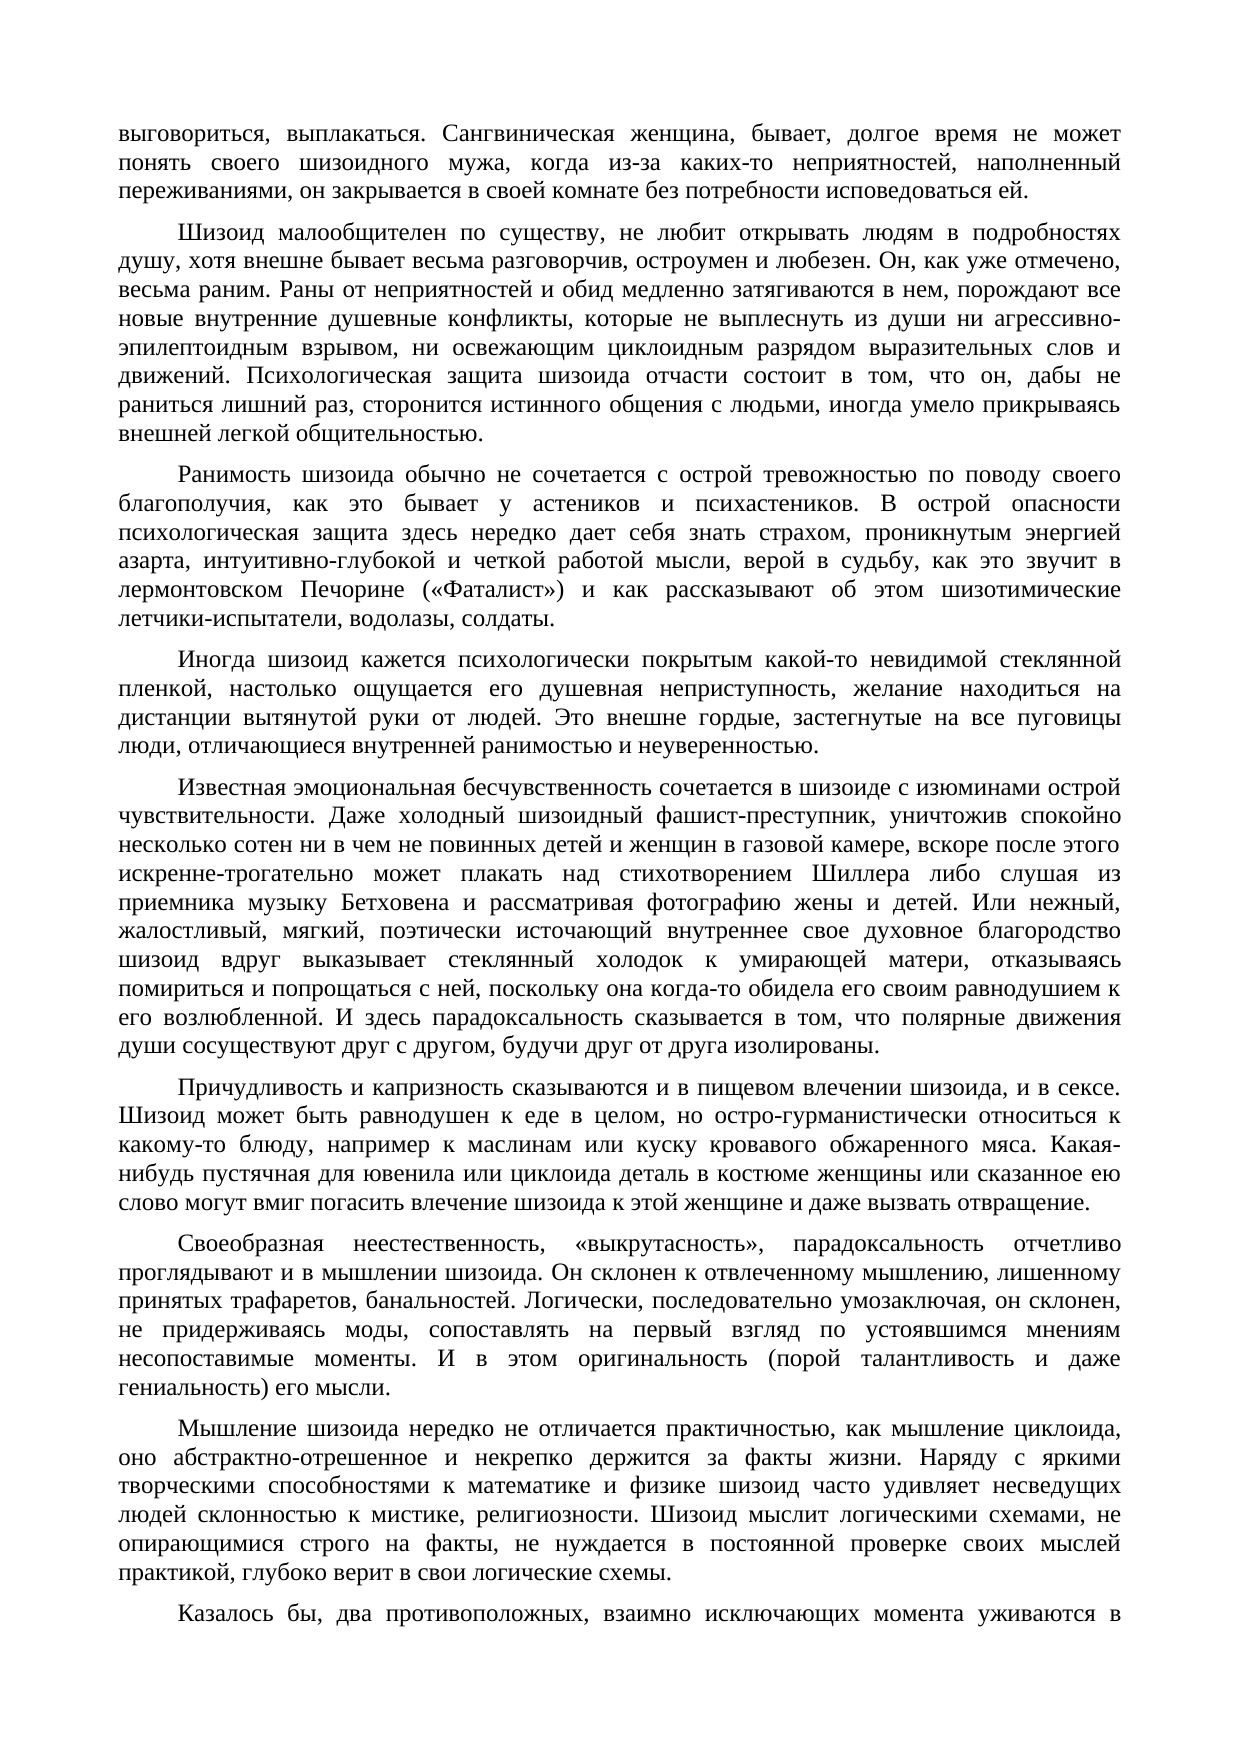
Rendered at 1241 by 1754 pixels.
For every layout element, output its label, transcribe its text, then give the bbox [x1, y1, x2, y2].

text Шизоид малообщителен по существу, не любит открывать людям в подробностях душу, хотя внешне бывает весьма разговорчив, остроумен и любезен. Он, как уже отмечено, весьма раним. Раны от неприятностей и обид медленно затягиваются в нем, порождают все новые внутренние душевные конфликты, которые не выплеснуть из души ни агрессивно-эпилептоидным взрывом, ни освежающим циклоидным разрядом выразительных слов и движений. Психологическая защита шизоида отчасти состоит в том, что он, дабы не раниться лишний раз, сторонится истинного общения с людьми, иногда умело прикрываясь внешней легкой общительностью. [118, 217, 1122, 447]
text Причудливость и капризность сказываются и в пищевом влечении шизоида, и в сексе. Шизоид может быть равнодушен к еде в целом, но остро-гурманистически относиться к какому-то блюду, например к маслинам или куску кровавого обжаренного мяса. Какая-нибудь пустячная для ювенила или циклоида деталь в костюме женщины или сказанное ею слово могут вмиг погасить влечение шизоида к этой женщине и даже вызвать отвращение. [118, 1072, 1122, 1216]
text Своеобразная неестественность, «выкрутасность», парадоксальность отчетливо проглядывают и в мышлении шизоида. Он склонен к отвлеченному мышлению, лишенному принятых трафаретов, банальностей. Логически, последовательно умозаключая, он склонен, не придерживаясь моды, сопоставлять на первый взгляд по устоявшимся мнениям несопоставимые моменты. И в этом оригинальность (порой талантливость и даже гениальность) его мысли. [118, 1228, 1122, 1401]
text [118, 118, 1122, 204]
text Мышление шизоида нередко не отличается практичностью, как мышление циклоида, оно абстрактно-отрешенное и некрепко держится за факты жизни. Наряду с яркими творческими способностями к математике и физике шизоид часто удивляет несведущих людей склонностью к мистике, религиозности. Шизоид мыслит логическими схемами, не опирающимися строго на факты, не нуждается в постоянной проверке своих мыслей практикой, глубоко верит в свои логические схемы. [118, 1413, 1122, 1586]
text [118, 1598, 1122, 1627]
text Иногда шизоид кажется психологически покрытым какой-то невидимой стеклянной пленкой, настолько ощущается его душевная неприступность, желание находиться на дистанции вытянутой руки от людей. Это внешне гордые, застегнутые на все пуговицы люди, отличающиеся внутренней ранимостью и неуверенностью. [118, 644, 1122, 759]
text Ранимость шизоида обычно не сочетается с острой тревожностью по поводу своего благополучия, как это бывает у астеников и психастеников. В острой опасности психологическая защита здесь нередко дает себя знать страхом, проникнутым энергией азарта, интуитивно-глубокой и четкой работой мысли, верой в судьбу, как это звучит в лермонтовском Печорине («Фаталист») и как рассказывают об этом шизотимические летчики-испытатели, водолазы, солдаты. [118, 459, 1122, 632]
text Известная эмоциональная бесчувственность сочетается в шизоиде с изюминами острой чувствительности. Даже холодный шизоидный фашист-преступник, уничтожив спокойно несколько сотен ни в чем не повинных детей и женщин в газовой камере, вскоре после этого искренне-трогательно может плакать над стихотворением Шиллера либо слушая из приемника музыку Бетховена и рассматривая фотографию жены и детей. Или нежный, жалостливый, мягкий, поэтически источающий внутреннее свое духовное благородство шизоид вдруг выказывает стеклянный холодок к умирающей матери, отказываясь помириться и попрощаться с ней, поскольку она когда-то обидела его своим равнодушием к его возлюбленной. И здесь парадоксальность сказывается в том, что полярные движения души сосуществуют друг с другом, будучи друг от друга изолированы. [118, 772, 1122, 1059]
